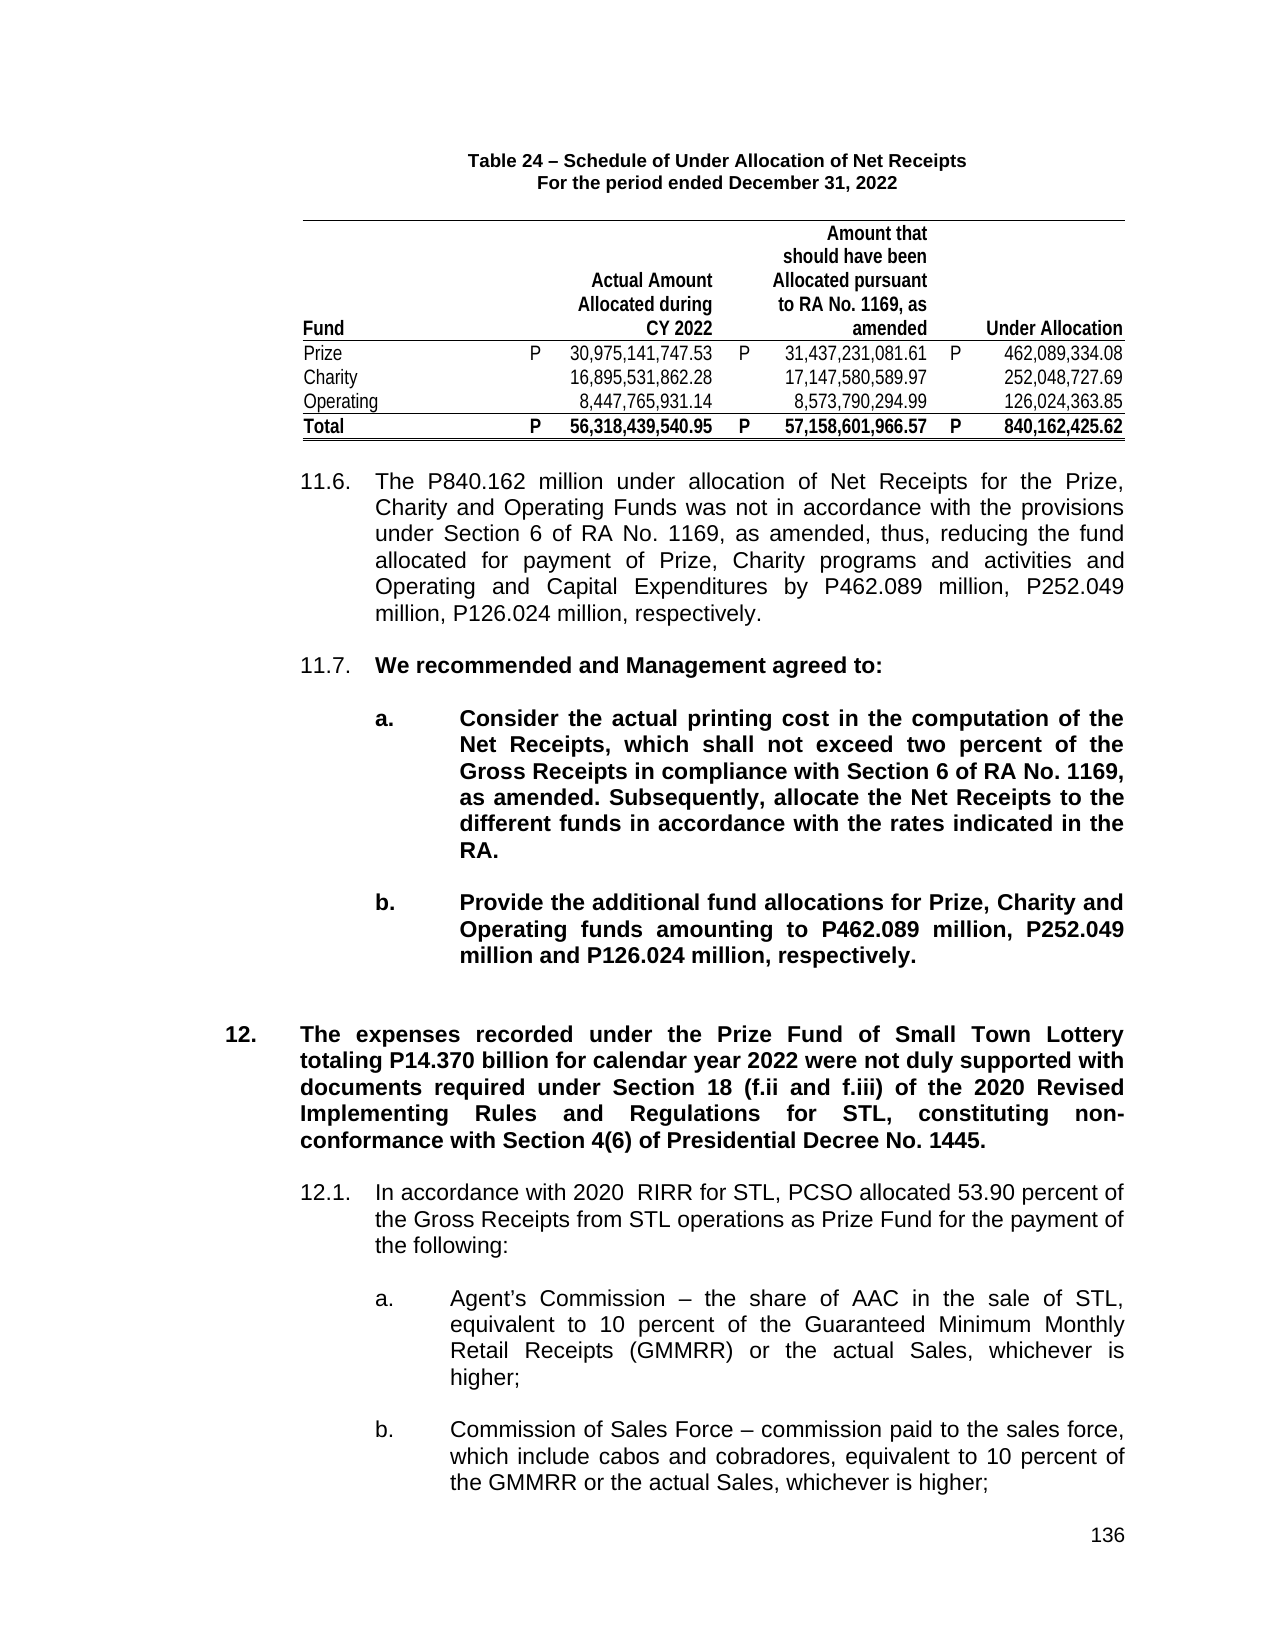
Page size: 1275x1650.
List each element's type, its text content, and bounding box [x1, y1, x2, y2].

list The P840.162 million under allocation of Net Receipts for the Prize, Charity and Operating Funds was not in accordance with the provisions under Section 6 of RA No. 1169, as amended, thus, reducing the fund allocated for payment of Prize, Charity programs and activities and Operating and Capital Expenditures by P462.089 million, P252.049 million, P126.024 million, respectively. [300, 468, 1125, 626]
list In accordance with 2020 RIRR for STL, PCSO allocated 53.90 percent of the Gross Receipts from STL operations as Prize Fund for the payment of the following: [300, 1179, 1125, 1258]
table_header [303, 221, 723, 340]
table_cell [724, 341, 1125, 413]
list Provide the additional fund allocations for Prize, Charity and Operating funds amounting to P462.089 million, P252.049 million and P126.024 million, respectively. [375, 889, 1125, 968]
list We recommended and Management agreed to: [300, 652, 1125, 678]
text Table 24 – Schedule of Under Allocation of Net Receipts [309, 150, 1125, 172]
list Agent’s Commission – the share of AAC in the sale of STL, equivalent to 10 percent of the Guaranteed Minimum Monthly Retail Receipts (GMMRR) or the actual Sales, whichever is higher; [375, 1285, 1125, 1390]
list The expenses recorded under the Prize Fund of Small Town Lottery totaling P14.370 billion for calendar year 2022 were not duly supported with documents required under Section 18 (f.ii and f.iii) of the 2020 Revised Implementing Rules and Regulations for STL, constituting non-conformance with Section 4(6) of Presidential Decree No. 1445. [225, 1021, 1125, 1153]
list Consider the actual printing cost in the computation of the Net Receipts, which shall not exceed two percent of the Gross Receipts in compliance with Section 6 of RA No. 1169, as amended. Subsequently, allocate the Net Receipts to the different funds in accordance with the rates indicated in the RA. [375, 705, 1125, 863]
text For the period ended December 31, 2022 [309, 172, 1125, 193]
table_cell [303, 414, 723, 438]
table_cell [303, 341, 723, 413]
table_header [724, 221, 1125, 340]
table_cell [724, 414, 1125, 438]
list Commission of Sales Force – commission paid to the sales force, which include cabos and cobradores, equivalent to 10 percent of the GMMRR or the actual Sales, whichever is higher; [375, 1416, 1125, 1496]
